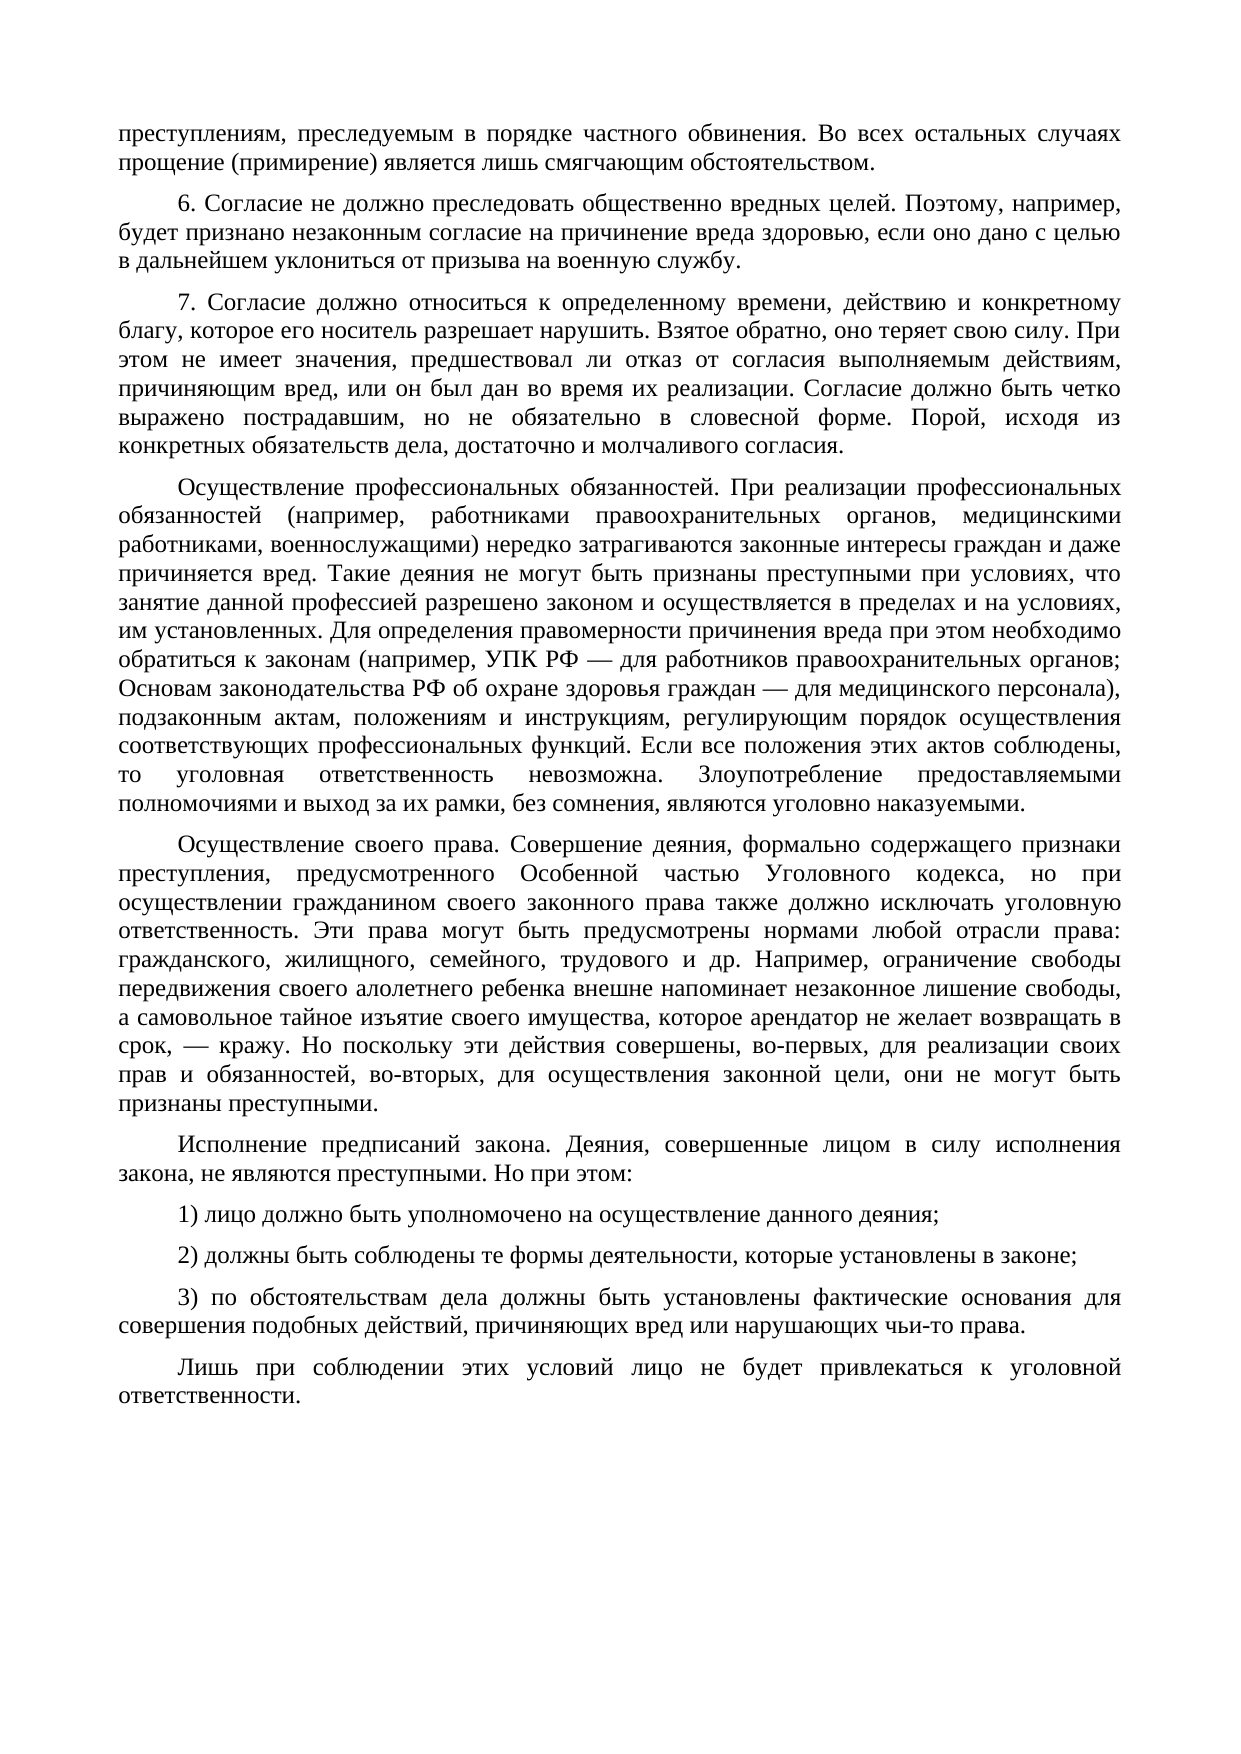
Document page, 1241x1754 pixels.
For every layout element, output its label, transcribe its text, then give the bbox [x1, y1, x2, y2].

text 6. Согласие не должно преследовать общественно вредных целей. Поэтому, например, будет признано незаконным согласие на причинение вреда здоровью, если оно дано с целью в дальнейшем уклониться от призыва на военную службу. [118, 188, 1122, 274]
text Осуществление своего права. Совершение деяния, формально содержащего признаки преступления, предусмотренного Особенной частью Уголовного кодекса, но при осуществлении гражданином своего законного права также должно исключать уголовную ответственность. Эти права могут быть предусмотрены нормами любой отрасли права: гражданского, жилищного, семейного, трудового и др. Например, ограничение свободы передвижения своего алолетнего ребенка внешне напоминает незаконное лишение свободы, а самовольное тайное изъятие своего имущества, которое арендатор не желает возвращать в срок, — кражу. Но поскольку эти действия совершены, во-первых, для реализации своих прав и обязанностей, во-вторых, для осуществления законной цели, они не могут быть признаны преступными. [118, 829, 1122, 1117]
text 7. Согласие должно относиться к определенному времени, действию и конкретному благу, которое его носитель разрешает нарушить. Взятое обратно, оно теряет свою силу. При этом не имеет значения, предшествовал ли отказ от согласия выполняемым действиям, причиняющим вред, или он был дан во время их реализации. Согласие должно быть четко выражено пострадавшим, но не обязательно в словесной форме. Порой, исходя из конкретных обязательств дела, достаточно и молчаливого согласия. [118, 287, 1122, 459]
text 2) должны быть соблюдены те формы деятельности, которые установлены в законе; [118, 1241, 1122, 1269]
text Лишь при соблюдении этих условий лицо не будет привлекаться к уголовной ответственности. [118, 1352, 1122, 1409]
text Исполнение предписаний закона. Деяния, совершенные лицом в силу исполнения закона, не являются преступными. Но при этом: [118, 1129, 1122, 1187]
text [118, 118, 1122, 176]
text 3) по обстоятельствам дела должны быть установлены фактические основания для совершения подобных действий, причиняющих вред или нарушающих чьи-то права. [118, 1282, 1122, 1339]
text Осуществление профессиональных обязанностей. При реализации профессиональных обязанностей (например, работниками правоохранительных органов, медицинскими работниками, военнослужащими) нередко затрагиваются законные интересы граждан и даже причиняется вред. Такие деяния не могут быть признаны преступными при условиях, что занятие данной профессией разрешено законом и осуществляется в пределах и на условиях, им установленных. Для определения правомерности причинения вреда при этом необходимо обратиться к законам (например, УПК РФ — для работников правоохранительных органов; Основам законодательства РФ об охране здоровья граждан — для медицинского персонала), подзаконным актам, положениям и инструкциям, регулирующим порядок осуществления соответствующих профессиональных функций. Если все положения этих актов соблюдены, то уголовная ответственность невозможна. Злоупотребление предоставляемыми полномочиями и выход за их рамки, без сомнения, являются уголовно наказуемыми. [118, 472, 1122, 817]
text 1) лицо должно быть уполномочено на осуществление данного деяния; [118, 1199, 1122, 1228]
